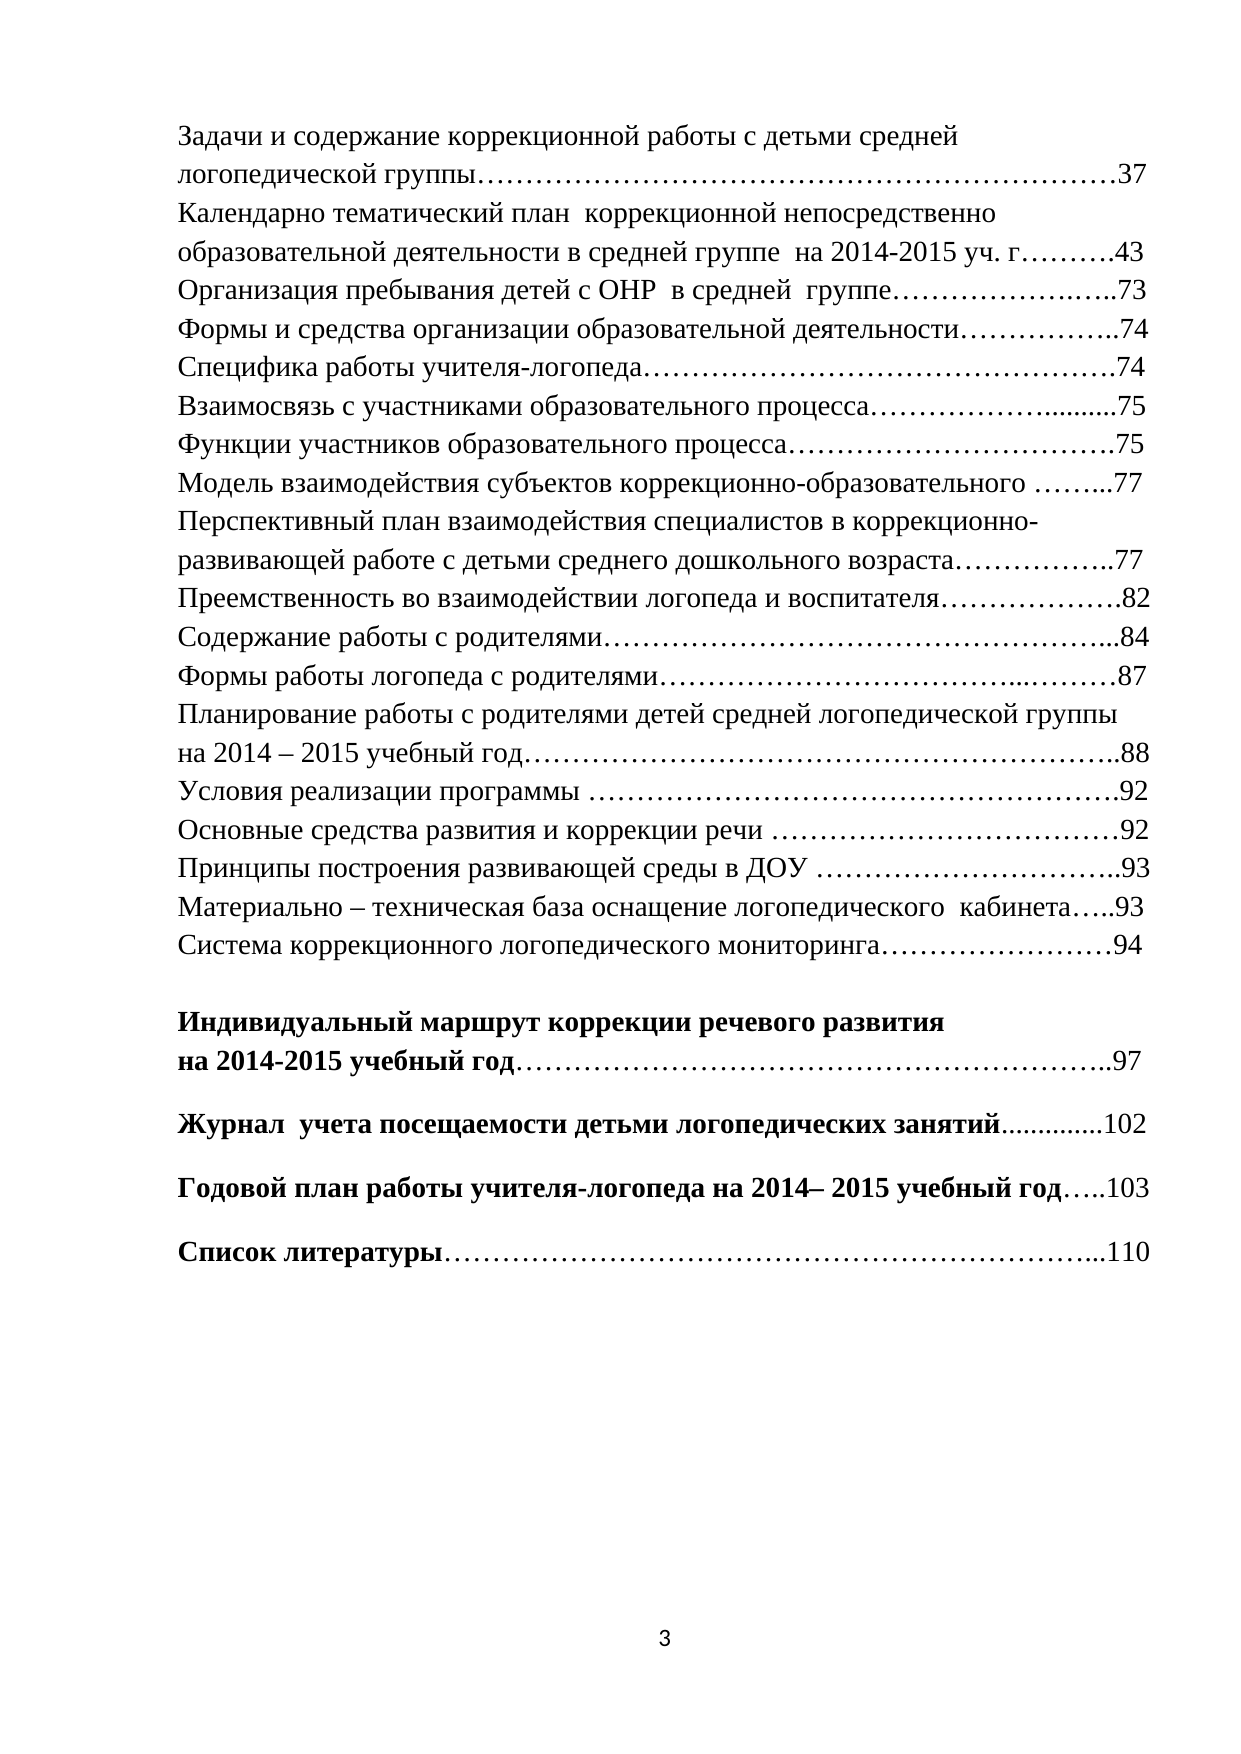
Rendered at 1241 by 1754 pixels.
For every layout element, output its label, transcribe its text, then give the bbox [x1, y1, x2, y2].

text Журнал учета посещаемости детьми логопедических занятий..............102 [177, 1107, 1152, 1140]
text Содержание работы с родителями……………………………………………...84 [177, 619, 1152, 653]
text Принципы построения развивающей среды в ДОУ …………………………..93 Материально – техническая база оснащение логопедического кабинета…..93 [177, 850, 1152, 922]
text Формы и средства организации образовательной деятельности……………..74 [177, 311, 1152, 344]
text Календарно тематический план коррекционной непосредственно образовательной деятельности в средней группе на 2014-2015 уч. г……….43 [177, 195, 1186, 267]
text Перспективный план взаимодействия специалистов в коррекционно-развивающей работе с детьми среднего дошкольного возраста……………..77 [177, 503, 1152, 576]
text Индивидуальный маршрут коррекции речевого развития [177, 1004, 1152, 1038]
text Годовой план работы учителя-логопеда на 2014– 2015 учебный год…..103 [177, 1170, 1152, 1204]
text Специфика работы учителя-логопеда………………………………………….74 [177, 349, 1152, 383]
text Планирование работы с родителями детей средней логопедической группы на 2014 – 2015 учебный год……………………………………………………..88 [177, 696, 1152, 768]
text Задачи и содержание коррекционной работы с детьми средней логопедической группы…………………………………………………………37 [177, 118, 1152, 190]
text на 2014-2015 учебный год……………………………………………………..97 [177, 1043, 1152, 1077]
text Формы работы логопеда с родителями………………………………...………87 [177, 658, 1152, 691]
text Организация пребывания детей с ОНР в средней группе……………….…..73 [177, 272, 1152, 306]
text Список литературы…………………………………………………………...110 [177, 1234, 1152, 1267]
text Преемственность во взаимодействии логопеда и воспитателя……………….82 [177, 581, 1152, 614]
text Условия реализации программы ……………………………………………….92 [177, 773, 1152, 807]
text Взаимосвязь с участниками образовательного процесса………………..........75 [177, 388, 1152, 421]
text Функции участников образовательного процесса…………………………….75 [177, 426, 1152, 460]
text Основные средства развития и коррекции речи ………………………………92 [177, 812, 1152, 845]
text Система коррекционного логопедического мониторинга……………………94 [177, 927, 1152, 961]
text Модель взаимодействия субъектов коррекционно-образовательного ……...77 [177, 465, 1152, 498]
